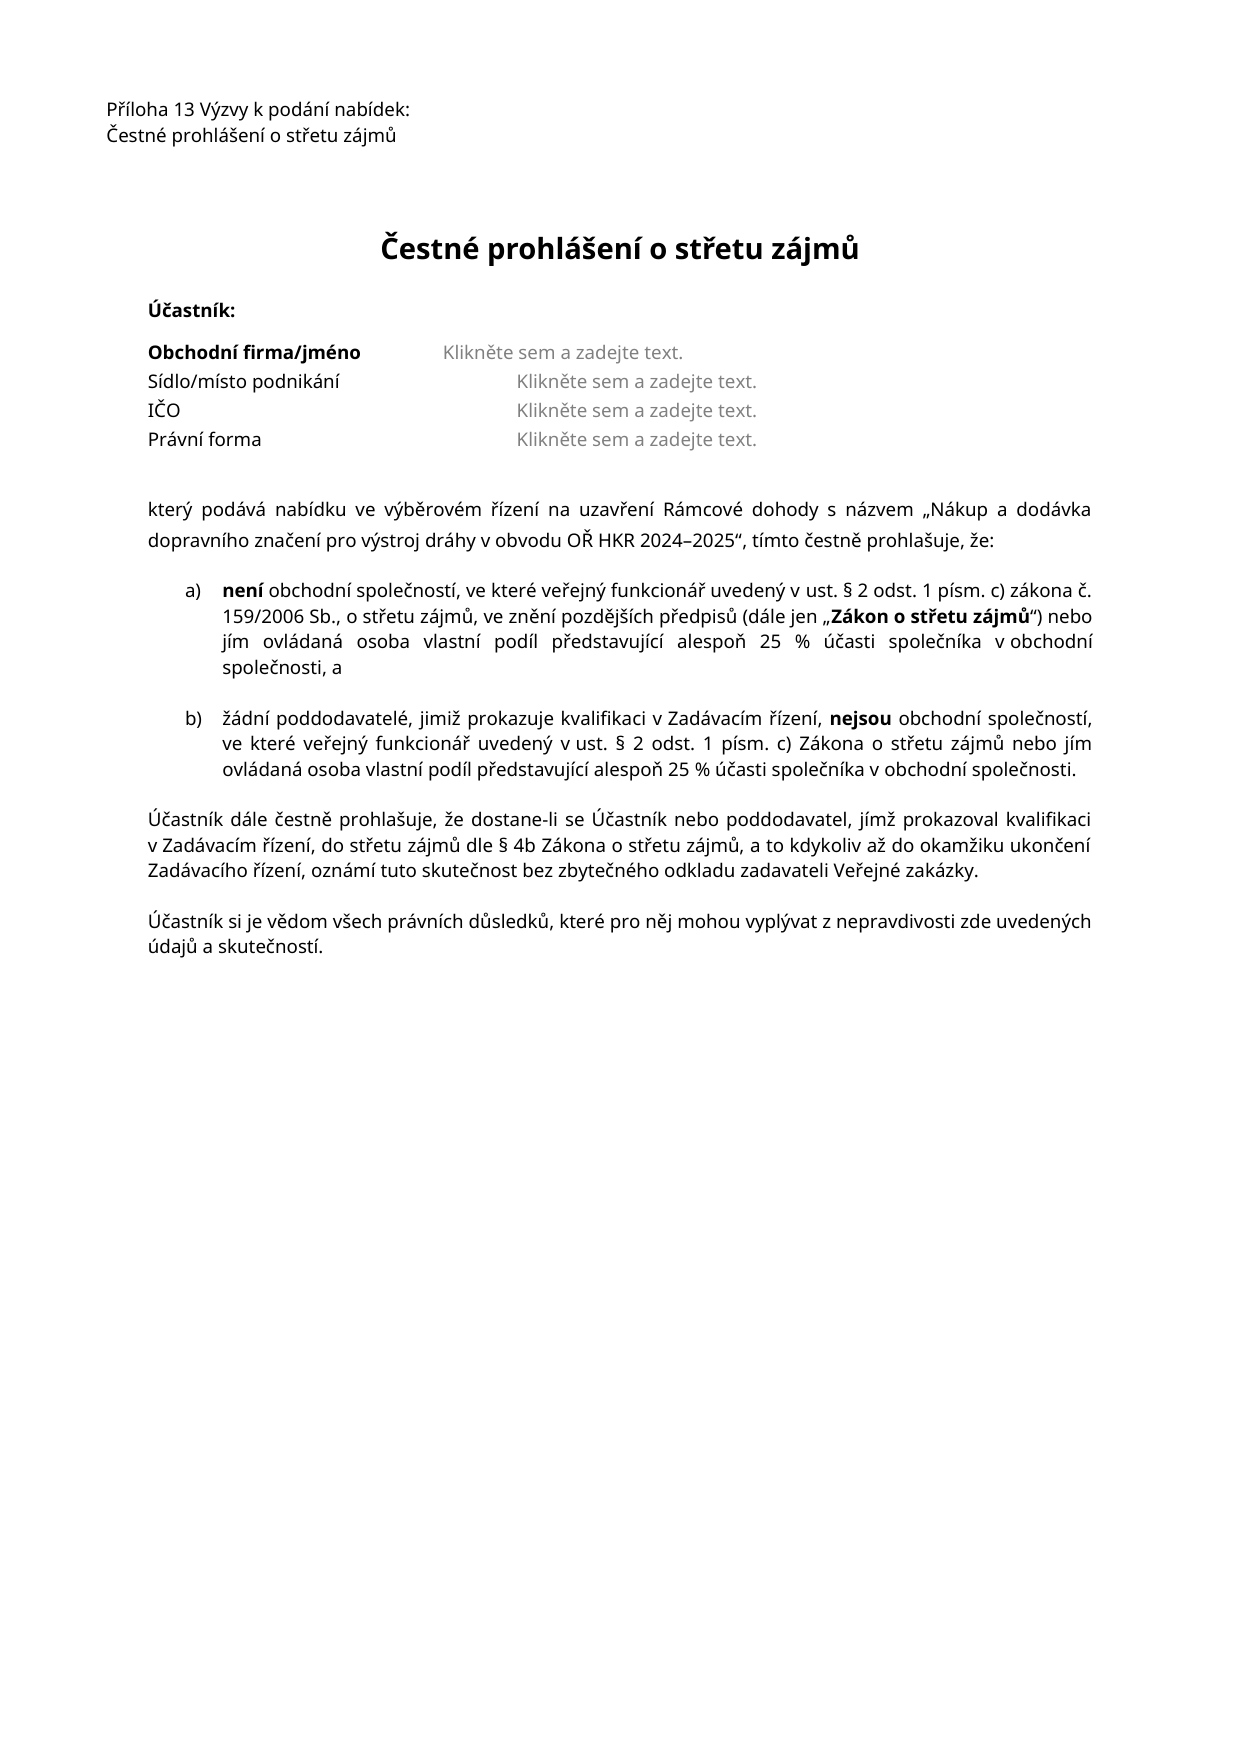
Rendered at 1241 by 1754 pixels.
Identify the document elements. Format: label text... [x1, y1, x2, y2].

text Obchodní firma/jméno [148, 336, 1093, 365]
text Účastník dále čestně prohlašuje, že dostane-li se Účastník nebo poddodavatel, jímž prokazoval kvalifikaci v Zadávacím řízení, do střetu zájmů dle § 4b Zákona o střetu zájmů, a to kdykoliv až do okamžiku ukončení Zadávacího řízení, oznámí tuto skutečnost bez zbytečného odkladu zadavateli Veřejné zakázky. [148, 806, 1093, 883]
text Účastník: [148, 293, 1093, 324]
list není obchodní společností, ve které veřejný funkcionář uvedený v ust. § 2 odst. 1 písm. c) zákona č. 159/2006 Sb., o střetu zájmů, ve znění pozdějších předpisů (dále jen „Zákon o střetu zájmů“) nebo jím ovládaná osoba vlastní podíl představující alespoň 25 % účasti společníka v obchodní společnosti, a [185, 578, 1093, 680]
text Sídlo/místo podnikání [148, 365, 1093, 394]
text Účastník si je vědom všech právních důsledků, které pro něj mohou vyplývat z nepravdivosti zde uvedených údajů a skutečností. [148, 908, 1093, 959]
text Právní forma [148, 423, 1093, 452]
list žádní poddodavatelé, jimiž prokazuje kvalifikaci v Zadávacím řízení, nejsou obchodní společností, ve které veřejný funkcionář uvedený v ust. § 2 odst. 1 písm. c) Zákona o střetu zájmů nebo jím ovládaná osoba vlastní podíl představující alespoň 25 % účasti společníka v obchodní společnosti. [185, 705, 1093, 781]
text IČO [148, 394, 1093, 423]
text který podává nabídku ve výběrovém řízení na uzavření Rámcové dohody s názvem „Nákup a dodávka dopravního značení pro výstroj dráhy v obvodu OŘ HKR 2024–2025“, tímto čestně prohlašuje, že: [148, 490, 1093, 553]
title Čestné prohlášení o střetu zájmů [148, 228, 1093, 268]
